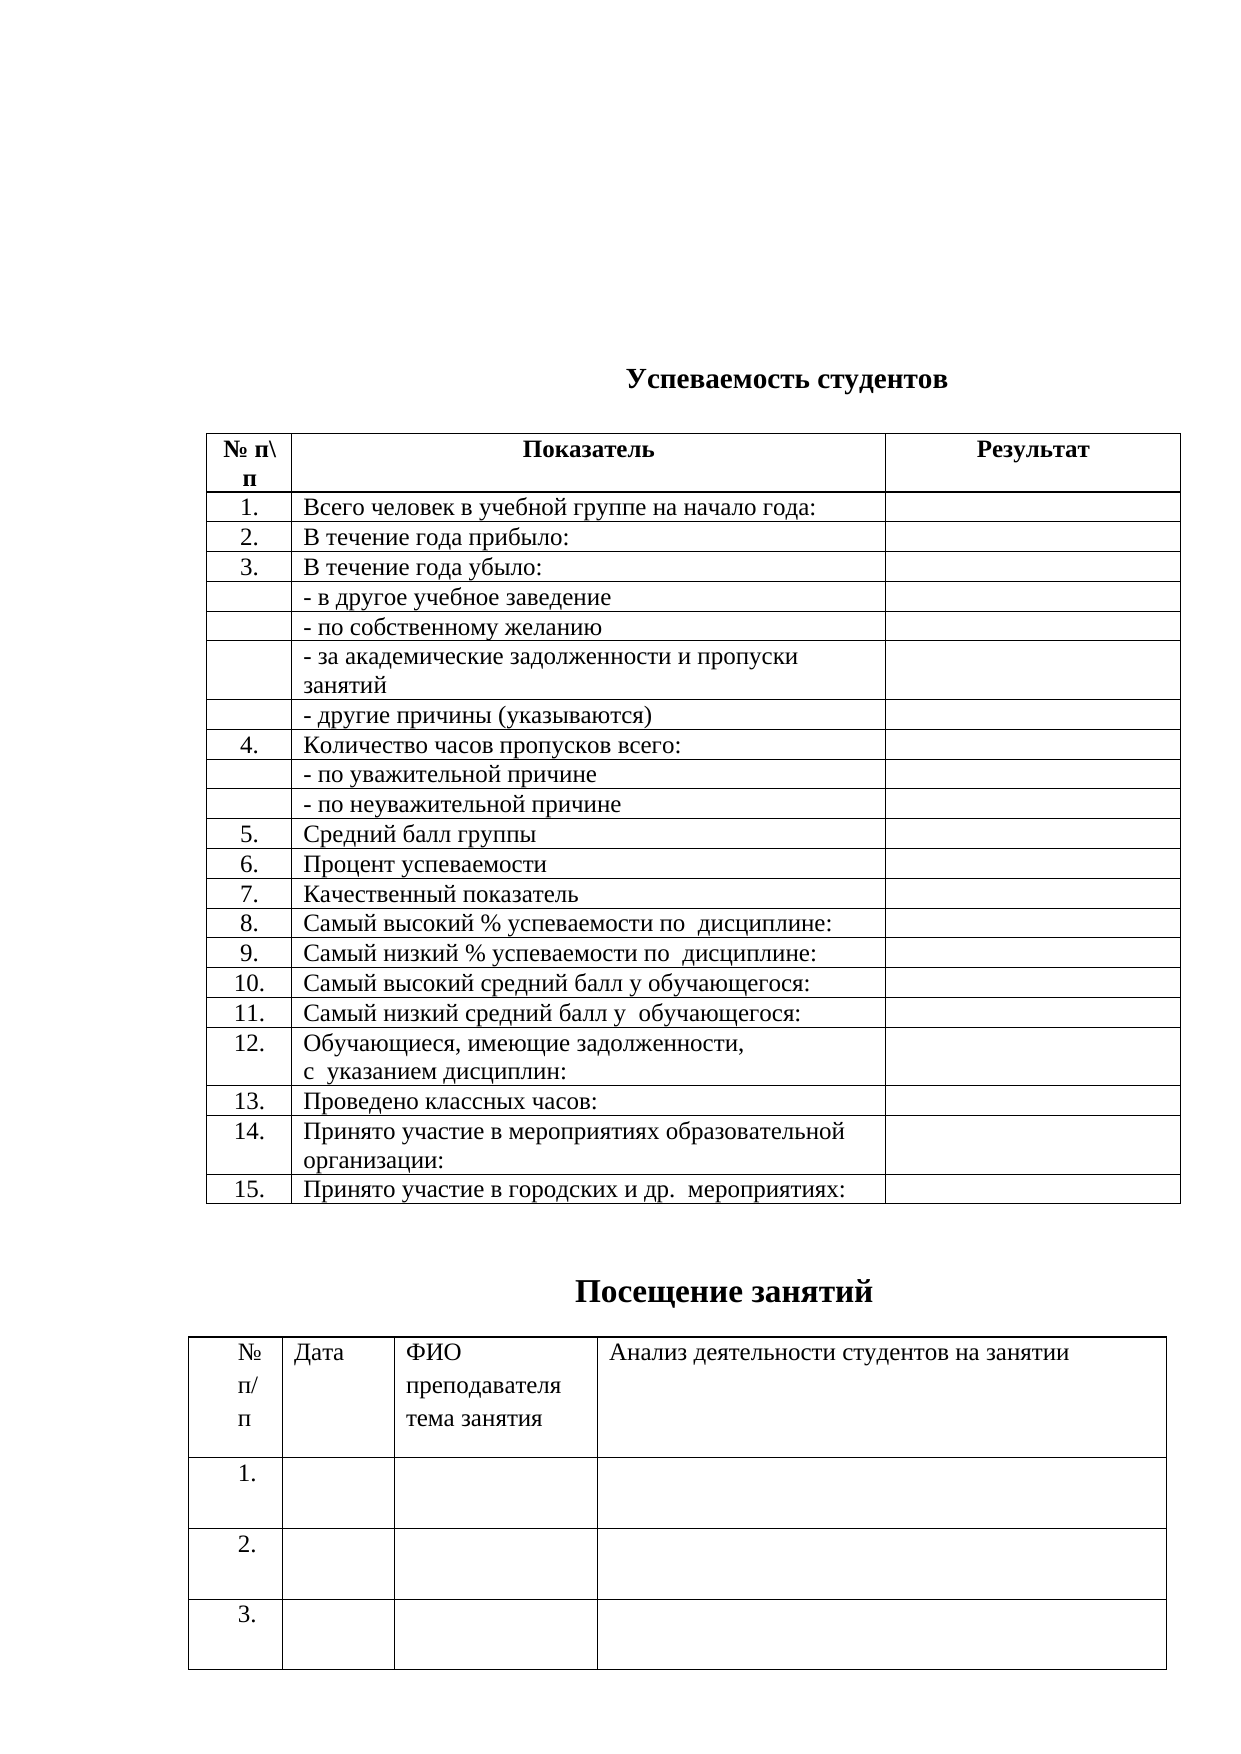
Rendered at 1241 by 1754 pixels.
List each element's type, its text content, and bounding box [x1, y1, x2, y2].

table_cell [886, 998, 1180, 1027]
table_cell [395, 1529, 597, 1598]
table_cell 11. [207, 998, 291, 1027]
table_cell Самый низкий % успеваемости по дисциплине: [292, 938, 885, 967]
table_cell [207, 582, 291, 611]
table_cell [886, 1175, 1180, 1203]
table_cell Всего человек в учебной группе на начало года: [292, 493, 885, 521]
table_cell [598, 1600, 1166, 1669]
table_cell [886, 938, 1180, 967]
table_cell [886, 879, 1180, 907]
table_cell В течение года убыло: [292, 552, 885, 581]
table_cell 15. [207, 1175, 291, 1203]
table_cell [886, 582, 1180, 611]
table_cell - по уважительной причине [292, 760, 885, 788]
table_cell [189, 1600, 282, 1669]
table_cell [189, 1529, 282, 1598]
table_header № п/п [189, 1338, 282, 1457]
table_cell [886, 522, 1180, 551]
table_cell - в другое учебное заведение [292, 582, 885, 611]
table_cell 2. [207, 522, 291, 551]
table_header № п\п [207, 434, 291, 491]
table_cell [283, 1600, 394, 1669]
table_cell [886, 760, 1180, 788]
table_cell [886, 968, 1180, 997]
table_cell [283, 1458, 394, 1528]
table_cell [886, 700, 1180, 729]
table_cell [886, 789, 1180, 818]
table_cell [886, 612, 1180, 640]
table_cell 8. [207, 909, 291, 937]
table_cell 13. [207, 1086, 291, 1115]
table_header Показатель [292, 434, 885, 491]
table_cell 1. [207, 493, 291, 521]
table_cell Процент успеваемости [292, 849, 885, 878]
table_cell Обучающиеся, имеющие задолженности, с указанием дисциплин: [292, 1028, 885, 1085]
table_cell Проведено классных часов: [292, 1086, 885, 1115]
table_cell 3. [207, 552, 291, 581]
table_cell [189, 1458, 282, 1528]
table_cell Средний балл группы [292, 819, 885, 848]
table_cell 12. [207, 1028, 291, 1085]
table_cell [395, 1458, 597, 1528]
table_cell [886, 730, 1180, 758]
table_cell [395, 1600, 597, 1669]
text Посещение занятий [282, 1271, 1167, 1310]
table_header Результат [886, 434, 1180, 491]
table_cell [886, 552, 1180, 581]
table_cell Принято участие в мероприятиях образовательной организации: [292, 1116, 885, 1173]
table_cell [207, 789, 291, 818]
table_cell [886, 819, 1180, 848]
table_header ФИО преподавателя тема занятия [395, 1338, 597, 1457]
table_cell - по собственному желанию [292, 612, 885, 640]
table_cell [598, 1458, 1166, 1528]
table_cell - другие причины (указываются) [292, 700, 885, 729]
table_cell - за академические задолженности и пропуски занятий [292, 641, 885, 699]
table_cell Количество часов пропусков всего: [292, 730, 885, 758]
table_cell [886, 1116, 1180, 1173]
table_cell [886, 849, 1180, 878]
table_cell [886, 1086, 1180, 1115]
table_cell [886, 641, 1180, 699]
table_cell 9. [207, 938, 291, 967]
table_cell 5. [207, 819, 291, 848]
table_cell [207, 612, 291, 640]
table_cell 4. [207, 730, 291, 758]
table_cell Качественный показатель [292, 879, 885, 907]
table_cell 10. [207, 968, 291, 997]
table_cell 6. [207, 849, 291, 878]
table_cell [283, 1529, 394, 1598]
table_cell Принято участие в городских и др. мероприятиях: [292, 1175, 885, 1203]
table_cell [207, 760, 291, 788]
table_header Анализ деятельности студентов на занятии [598, 1338, 1166, 1457]
table_cell 14. [207, 1116, 291, 1173]
table_cell Самый низкий средний балл у обучающегося: [292, 998, 885, 1027]
table_cell В течение года прибыло: [292, 522, 885, 551]
table_cell [886, 1028, 1180, 1085]
table_cell [886, 493, 1180, 521]
table_cell [886, 909, 1180, 937]
table_cell - по неуважительной причине [292, 789, 885, 818]
table_cell [207, 700, 291, 729]
table_header Дата [283, 1338, 394, 1457]
table_cell Самый высокий % успеваемости по дисциплине: [292, 909, 885, 937]
table_cell [207, 641, 291, 699]
list Успеваемость студентов [407, 361, 1167, 394]
table_cell 7. [207, 879, 291, 907]
table_cell Самый высокий средний балл у обучающегося: [292, 968, 885, 997]
table_cell [598, 1529, 1166, 1598]
